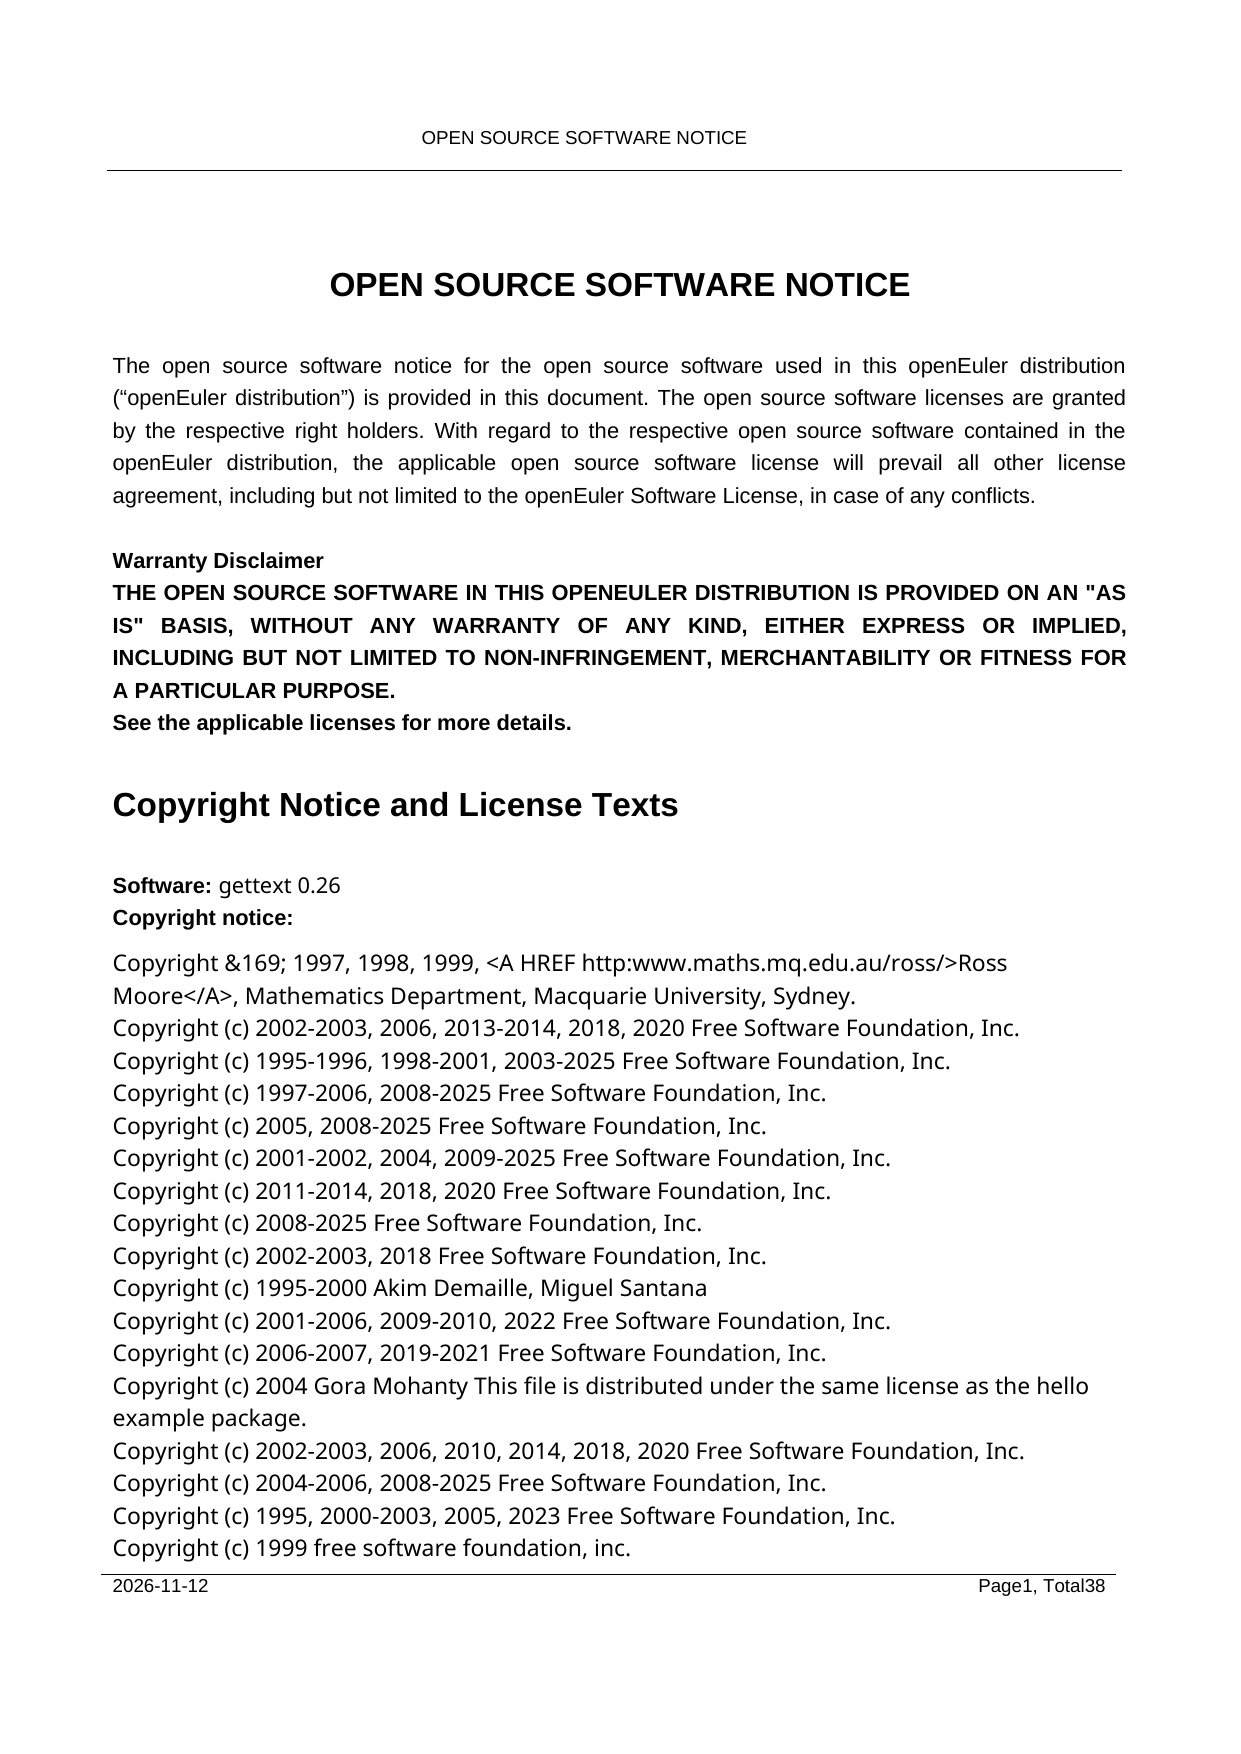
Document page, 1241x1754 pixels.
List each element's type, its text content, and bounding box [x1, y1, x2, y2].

text Copyright Notice and License Texts [112, 771, 1128, 836]
text Copyright notice: [112, 901, 1128, 934]
text Warranty Disclaimer [112, 544, 1128, 576]
text The open source software notice for the open source software used in this openEuler distribution (“openEuler distribution”) is provided in this document. The open source software licenses are granted by the respective right holders. With regard to the respective open source software contained in the openEuler distribution, the applicable open source software license will prevail all other license agreement, including but not limited to the openEuler Software License, in case of any conflicts. [112, 349, 1128, 511]
title Software: gettext 0.26 [112, 869, 1128, 901]
text THE OPEN SOURCE SOFTWARE IN THIS OPENEULER DISTRIBUTION IS PROVIDED ON AN "AS IS" BASIS, WITHOUT ANY WARRANTY OF ANY KIND, EITHER EXPRESS OR IMPLIED, INCLUDING BUT NOT LIMITED TO NON-INFRINGEMENT, MERCHANTABILITY OR FITNESS FOR A PARTICULAR PURPOSE. See the applicable licenses for more details. [112, 576, 1128, 739]
text OPEN SOURCE SOFTWARE NOTICE [112, 251, 1128, 316]
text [112, 947, 1128, 1564]
